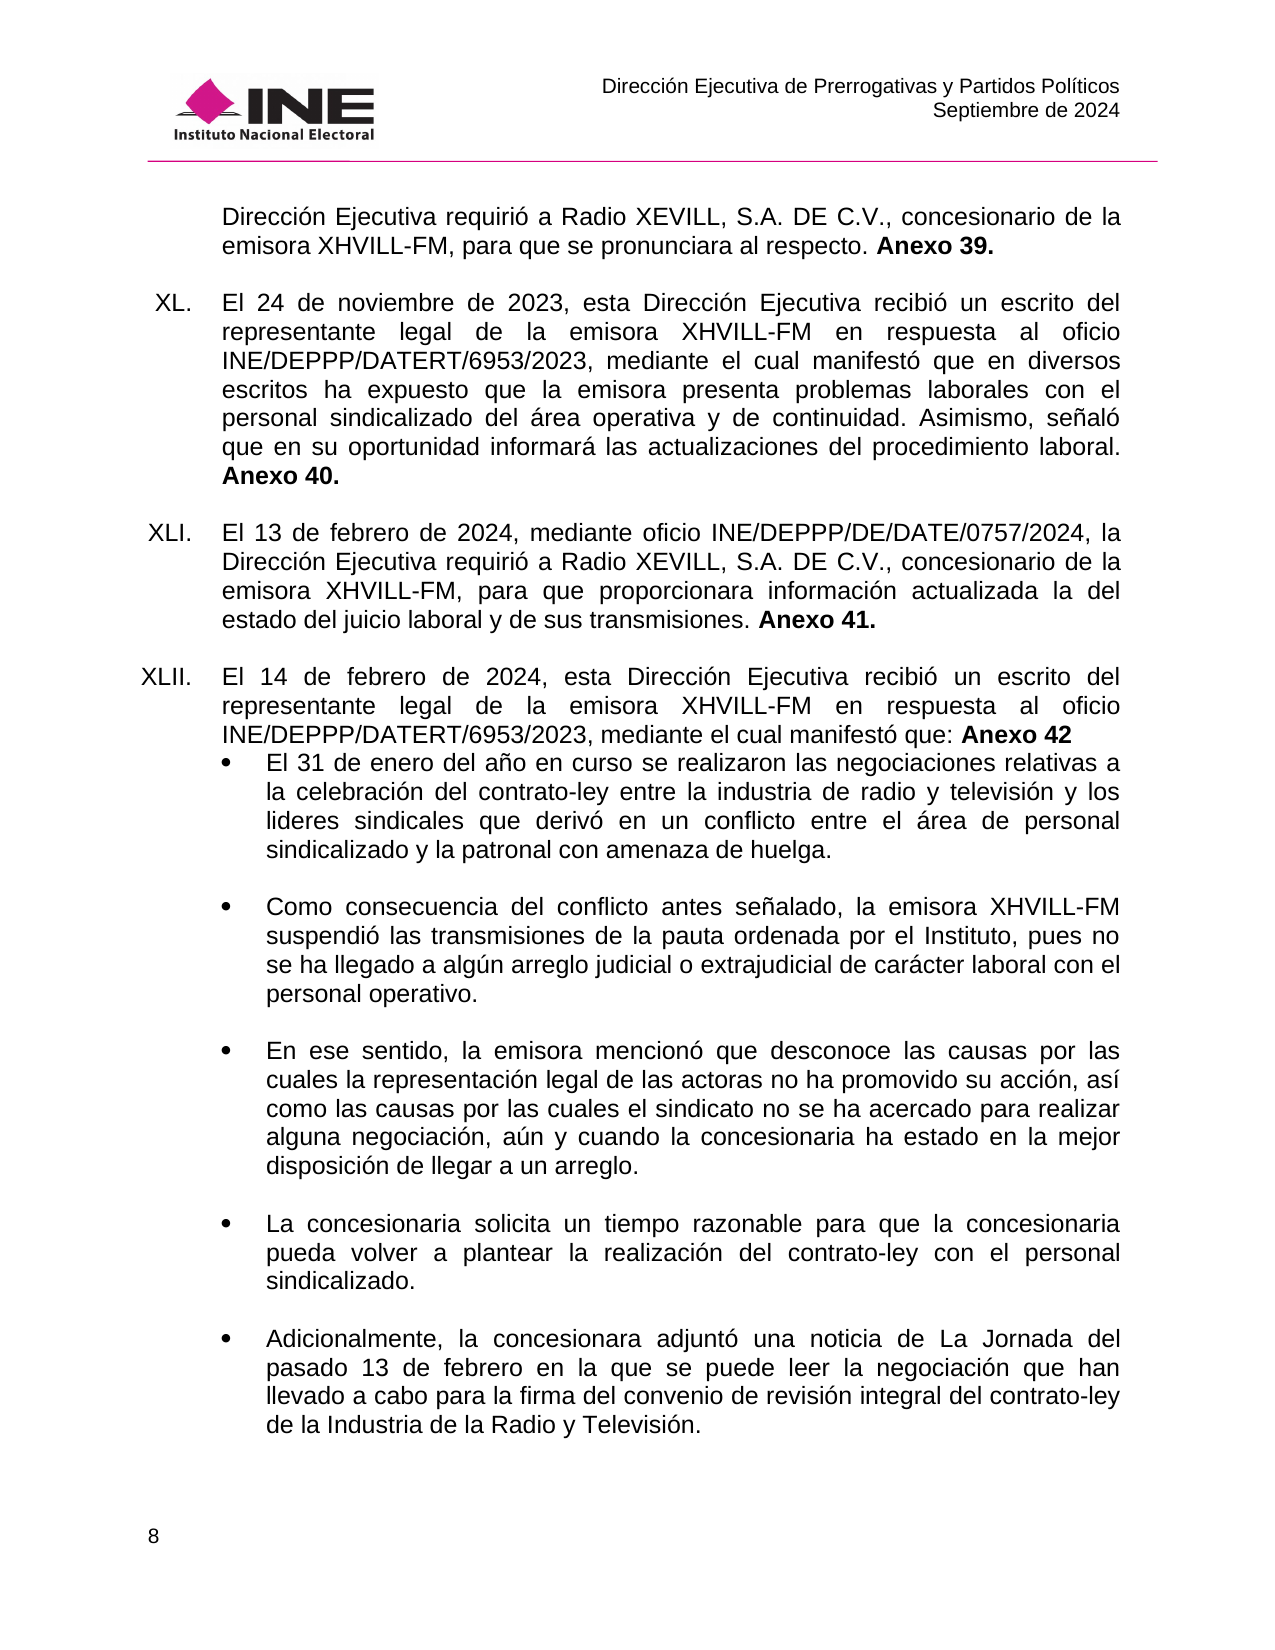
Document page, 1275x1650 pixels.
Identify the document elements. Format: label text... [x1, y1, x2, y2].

list El 14 de febrero de 2024, esta Dirección Ejecutiva recibió un escrito del representante legal de la emisora XHVILL-FM en respuesta al oficio INE/DEPPP/DATERT/6953/2023, mediante el cual manifestó que: Anexo 42 [192, 662, 1122, 748]
list El 31 de enero del año en curso se realizaron las negociaciones relativas a la celebración del contrato-ley entre la industria de radio y televisión y los lideres sindicales que derivó en un conflicto entre el área de personal sindicalizado y la patronal con amenaza de huelga. [222, 748, 1122, 863]
list La concesionaria solicita un tiempo razonable para que la concesionaria pueda volver a plantear la realización del contrato-ley con el personal sindicalizado. [222, 1209, 1122, 1295]
picture [169, 73, 379, 149]
list Como consecuencia del conflicto antes señalado, la emisora XHVILL-FM suspendió las transmisiones de la pauta ordenada por el Instituto, pues no se ha llegado a algún arreglo judicial o extrajudicial de carácter laboral con el personal operativo. [222, 892, 1122, 1007]
list El 13 de febrero de 2024, mediante oficio INE/DEPPP/DE/DATE/0757/2024, la Dirección Ejecutiva requirió a Radio XEVILL, S.A. DE C.V., concesionario de la emisora XHVILL-FM, para que proporcionara información actualizada la del estado del juicio laboral y de sus transmisiones. Anexo 41. [192, 518, 1122, 633]
list Adicionalmente, la concesionara adjuntó una noticia de La Jornada del pasado 13 de febrero en la que se puede leer la negociación que han llevado a cabo para la firma del convenio de revisión integral del contrato-ley de la Industria de la Radio y Televisión. [222, 1324, 1122, 1439]
list El 24 de noviembre de 2023, esta Dirección Ejecutiva recibió un escrito del representante legal de la emisora XHVILL-FM en respuesta al oficio INE/DEPPP/DATERT/6953/2023, mediante el cual manifestó que en diversos escritos ha expuesto que la emisora presenta problemas laborales con el personal sindicalizado del área operativa y de continuidad. Asimismo, señaló que en su oportunidad informará las actualizaciones del procedimiento laboral. Anexo 40. [192, 288, 1122, 489]
list En ese sentido, la emisora mencionó que desconoce las causas por las cuales la representación legal de las actoras no ha promovido su acción, así como las causas por las cuales el sindicato no se ha acercado para realizar alguna negociación, aún y cuando la concesionaria ha estado en la mejor disposición de llegar a un arreglo. [222, 1036, 1122, 1180]
